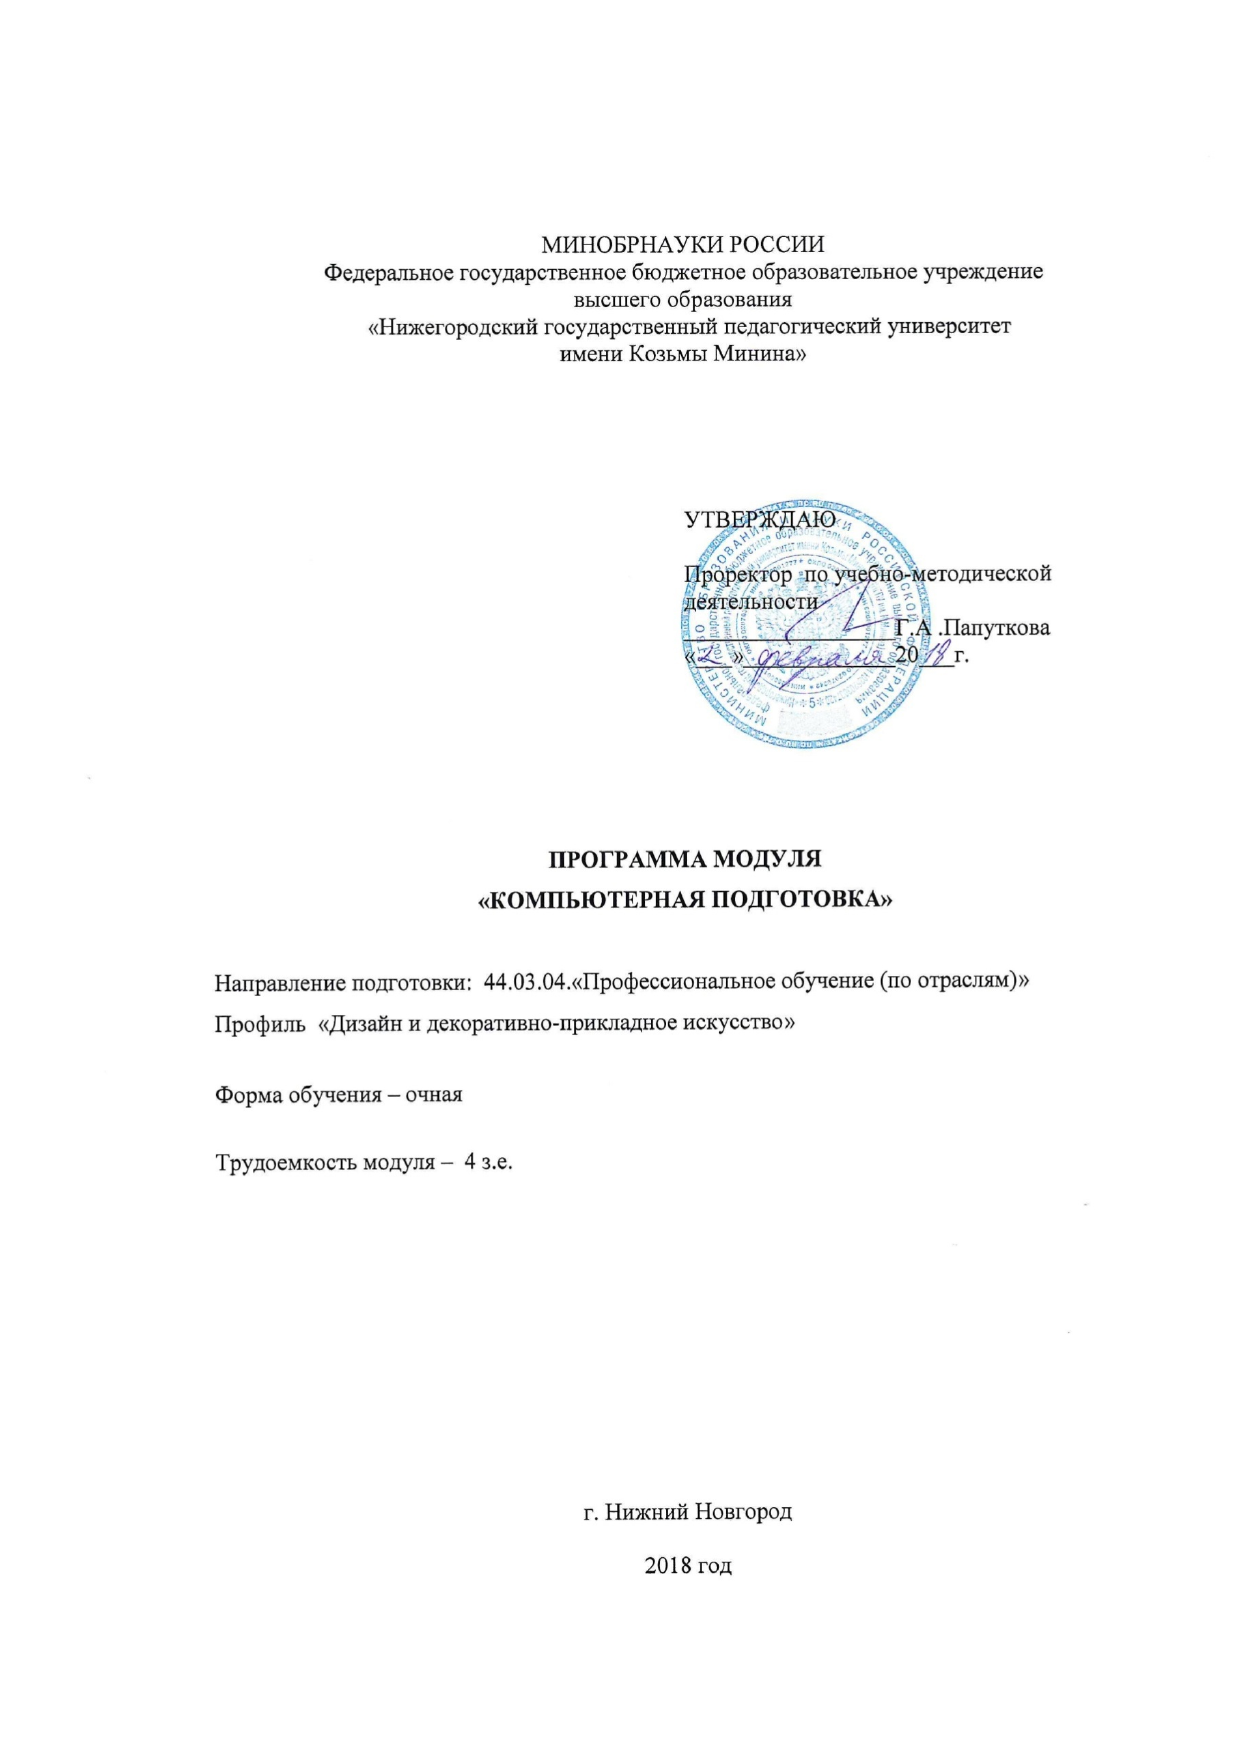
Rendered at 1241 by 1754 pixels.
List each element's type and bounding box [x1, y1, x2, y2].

picture [73, 118, 1235, 1624]
